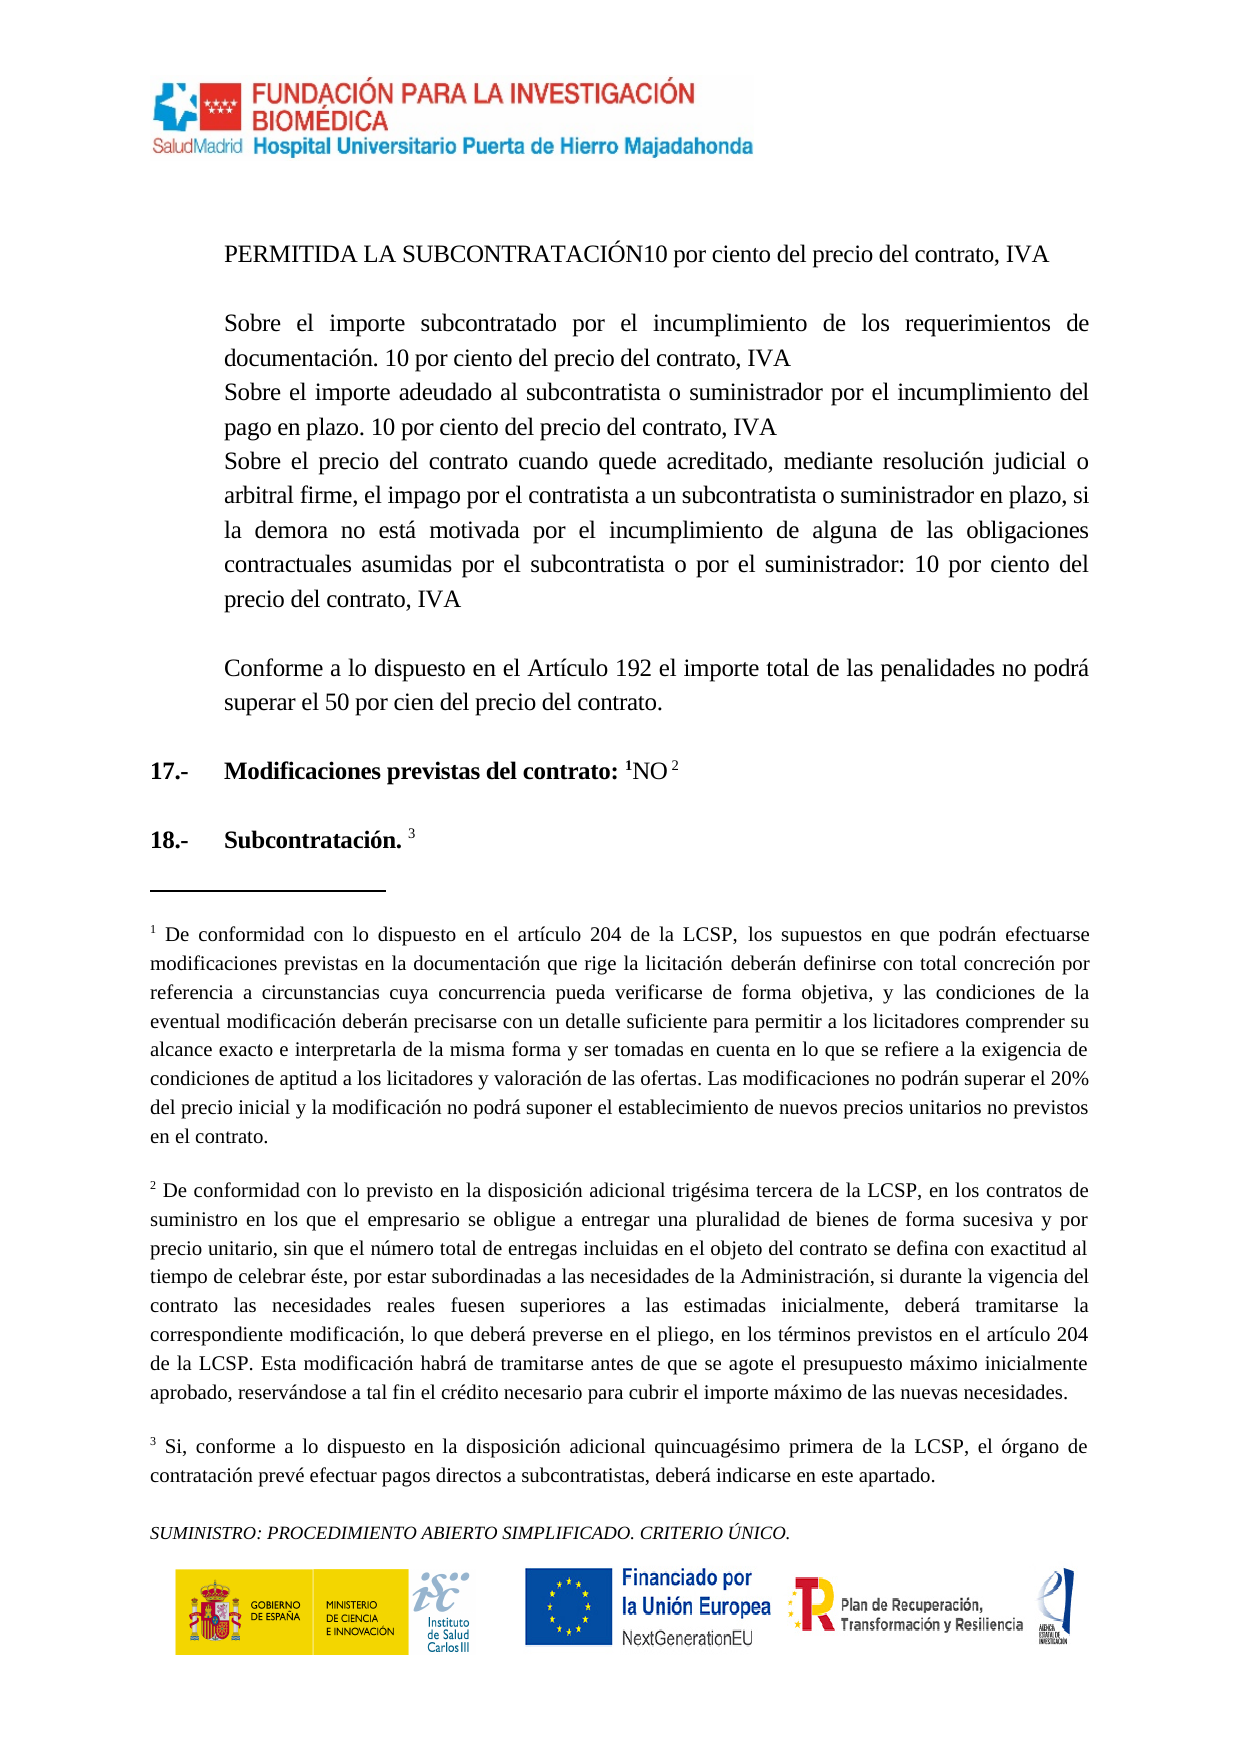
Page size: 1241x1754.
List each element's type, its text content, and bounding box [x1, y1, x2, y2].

list Conforme a lo dispuesto en el Artículo 192 el importe total de las penalidades no podrá superar el 50 por cien del precio del contrato. [224, 653, 1090, 716]
list Sobre el importe adeudado al subcontratista o suministrador por el incumplimiento del pago en plazo. 10 por ciento del precio del contrato, IVA [224, 377, 1090, 440]
list Sobre el precio del contrato cuando quede acreditado, mediante resolución judicial o arbitral firme, el impago por el contratista a un subcontratista o suministrador en plazo, si la demora no está motivada por el incumplimiento de alguna de las obligaciones contractuales asumidas por el subcontratista o por el suministrador: 10 por ciento del precio del contrato, IVA [224, 446, 1090, 613]
picture [150, 75, 755, 161]
text 17.- Modificaciones previstas del contrato: NO [150, 756, 1090, 785]
list Sobre el importe subcontratado por el incumplimiento de los requerimientos de documentación. 10 por ciento del precio del contrato, IVA [224, 308, 1090, 371]
text 18.- Subcontratación. [150, 825, 1090, 854]
picture [175, 1569, 477, 1655]
picture [522, 1557, 1084, 1655]
